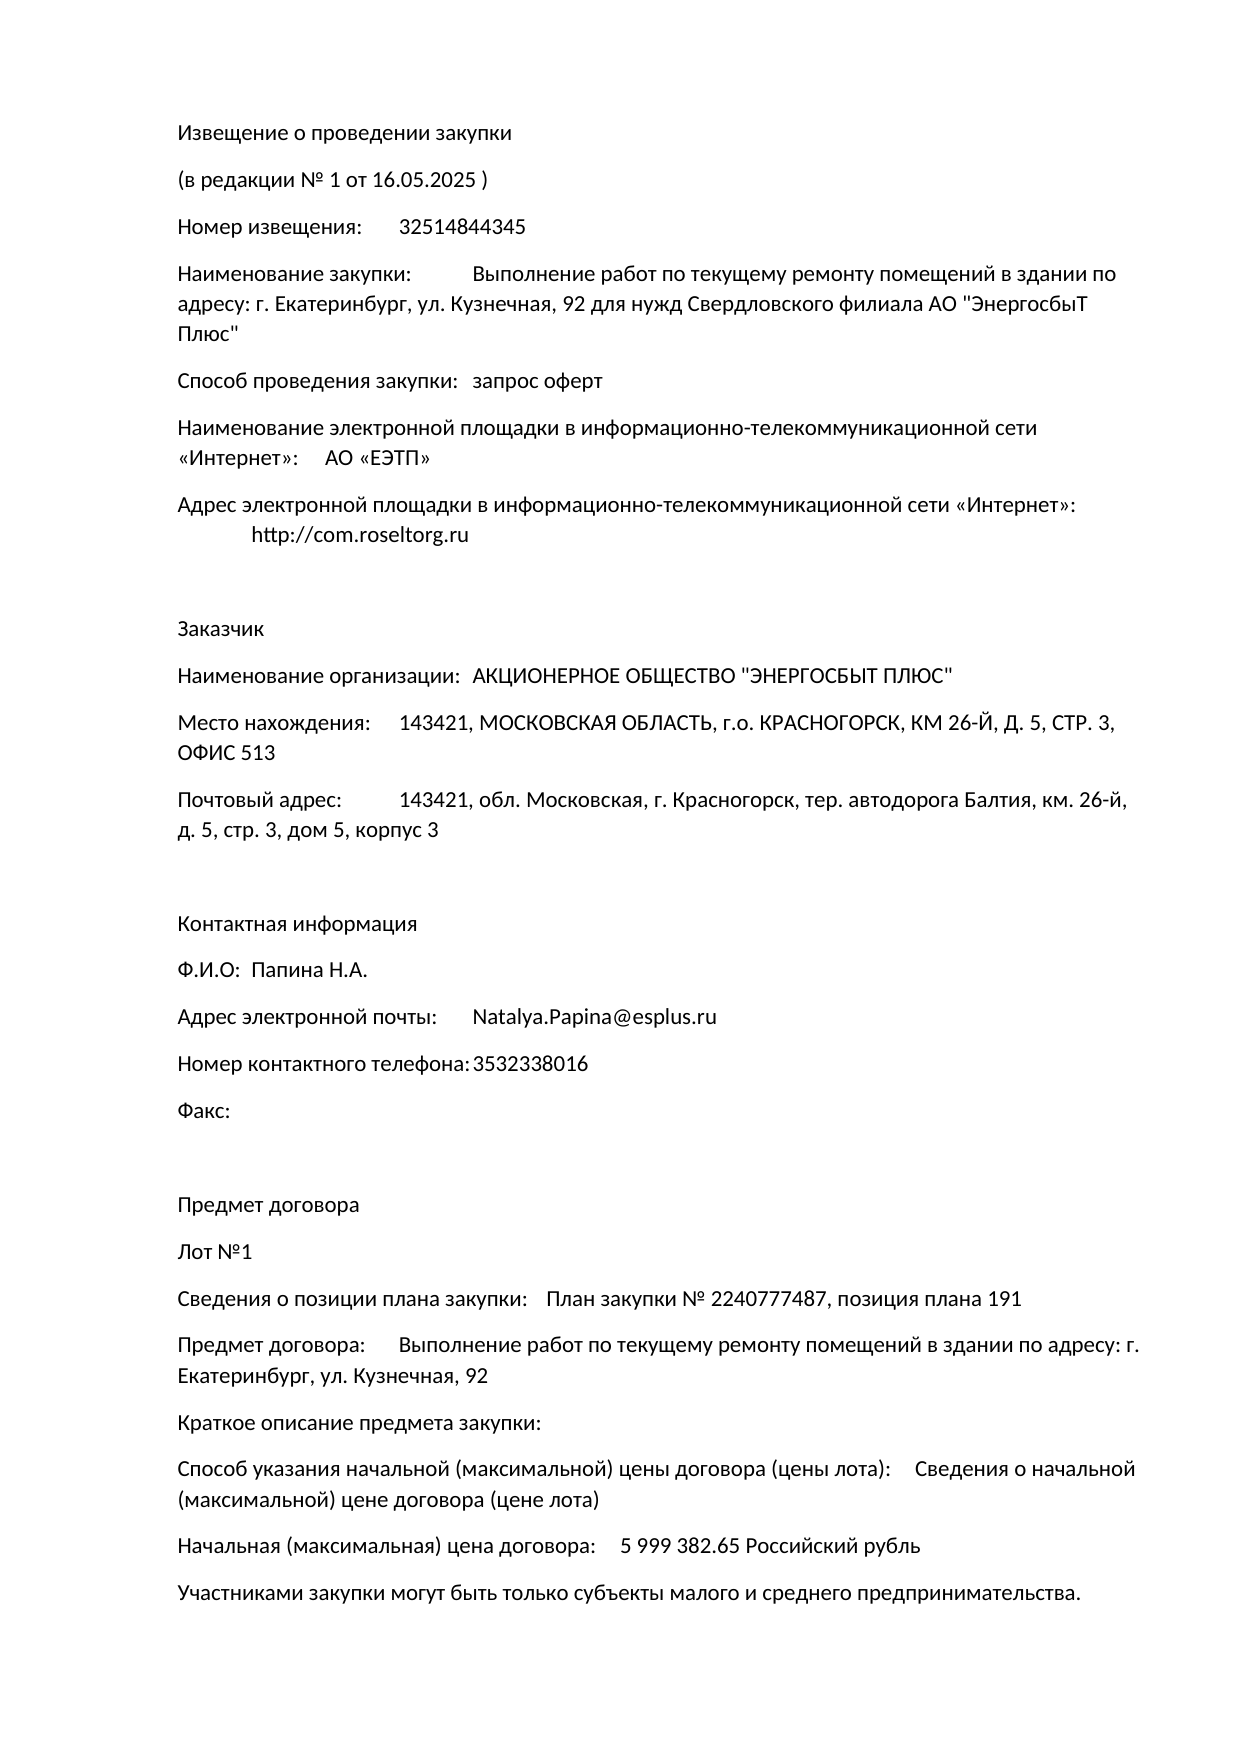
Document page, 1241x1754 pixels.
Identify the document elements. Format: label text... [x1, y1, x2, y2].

text Сведения о позиции плана закупки: План закупки № 2240777487, позиция плана 191 [177, 1284, 1152, 1312]
text Наименование организации: АКЦИОНЕРНОЕ ОБЩЕСТВО "ЭНЕРГОСБЫТ ПЛЮС" [177, 661, 1152, 689]
text Ф.И.О: Папина Н.А. [177, 956, 1152, 984]
text Адрес электронной площадки в информационно-телекоммуникационной сети «Интернет»: http://com.roseltorg.ru [177, 490, 1152, 548]
text Факс: [177, 1096, 1152, 1124]
text Номер контактного телефона: 3532338016 [177, 1049, 1152, 1077]
text Извещение о проведении закупки [177, 118, 1152, 146]
text Лот №1 [177, 1237, 1152, 1265]
text Наименование электронной площадки в информационно-телекоммуникационной сети «Интернет»: АО «ЕЭТП» [177, 413, 1152, 471]
text Почтовый адрес: 143421, обл. Московская, г. Красногорск, тер. автодорога Балтия, км. 26-й, д. 5, стр. 3, дом 5, корпус 3 [177, 785, 1152, 843]
text (в редакции № 1 от 16.05.2025 ) [177, 165, 1152, 193]
text Адрес электронной почты: Natalya.Papina@esplus.ru [177, 1002, 1152, 1031]
text Начальная (максимальная) цена договора: 5 999 382.65 Российский рубль [177, 1532, 1152, 1560]
text Заказчик [177, 614, 1152, 642]
text Краткое описание предмета закупки: [177, 1408, 1152, 1436]
text Способ указания начальной (максимальной) цены договора (цены лота): Сведения о начальной (максимальной) цене договора (цене лота) [177, 1454, 1152, 1513]
text Контактная информация [177, 909, 1152, 937]
text Наименование закупки: Выполнение работ по текущему ремонту помещений в здании по адресу: г. Екатеринбург, ул. Кузнечная, 92 для нужд Свердловского филиала АО "ЭнергосбыТ Плюс" [177, 259, 1152, 347]
text Участниками закупки могут быть только субъекты малого и среднего предпринимательства. [177, 1578, 1152, 1607]
text Номер извещения: 32514844345 [177, 212, 1152, 240]
text Место нахождения: 143421, МОСКОВСКАЯ ОБЛАСТЬ, г.о. КРАСНОГОРСК, КМ 26-Й, Д. 5, СТР. 3, ОФИС 513 [177, 708, 1152, 766]
text Предмет договора [177, 1190, 1152, 1218]
text Предмет договора: Выполнение работ по текущему ремонту помещений в здании по адресу: г. Екатеринбург, ул. Кузнечная, 92 [177, 1331, 1152, 1389]
text Способ проведения закупки: запрос оферт [177, 366, 1152, 394]
